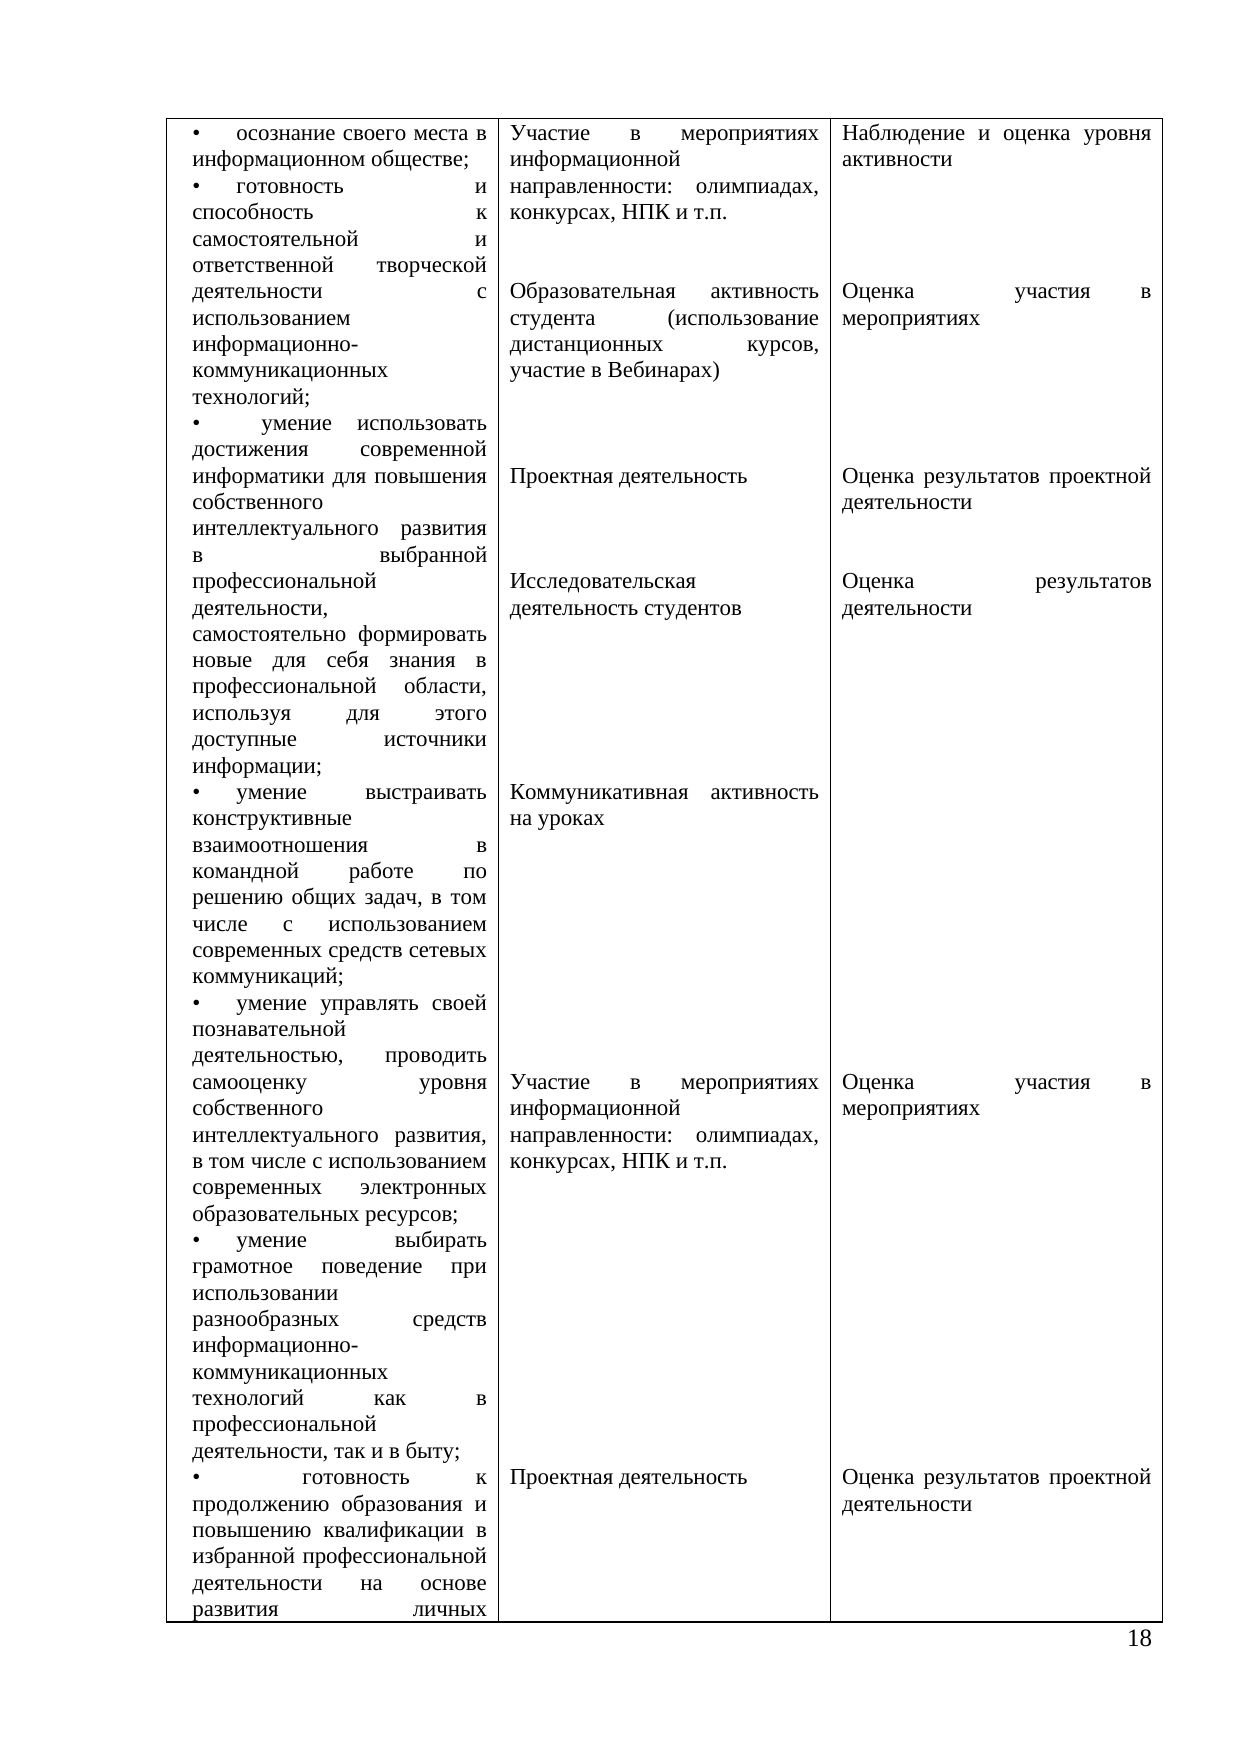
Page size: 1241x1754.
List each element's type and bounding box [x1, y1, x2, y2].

table_cell [499, 119, 830, 1621]
table_cell [167, 119, 498, 1621]
table_cell [831, 119, 1162, 1621]
